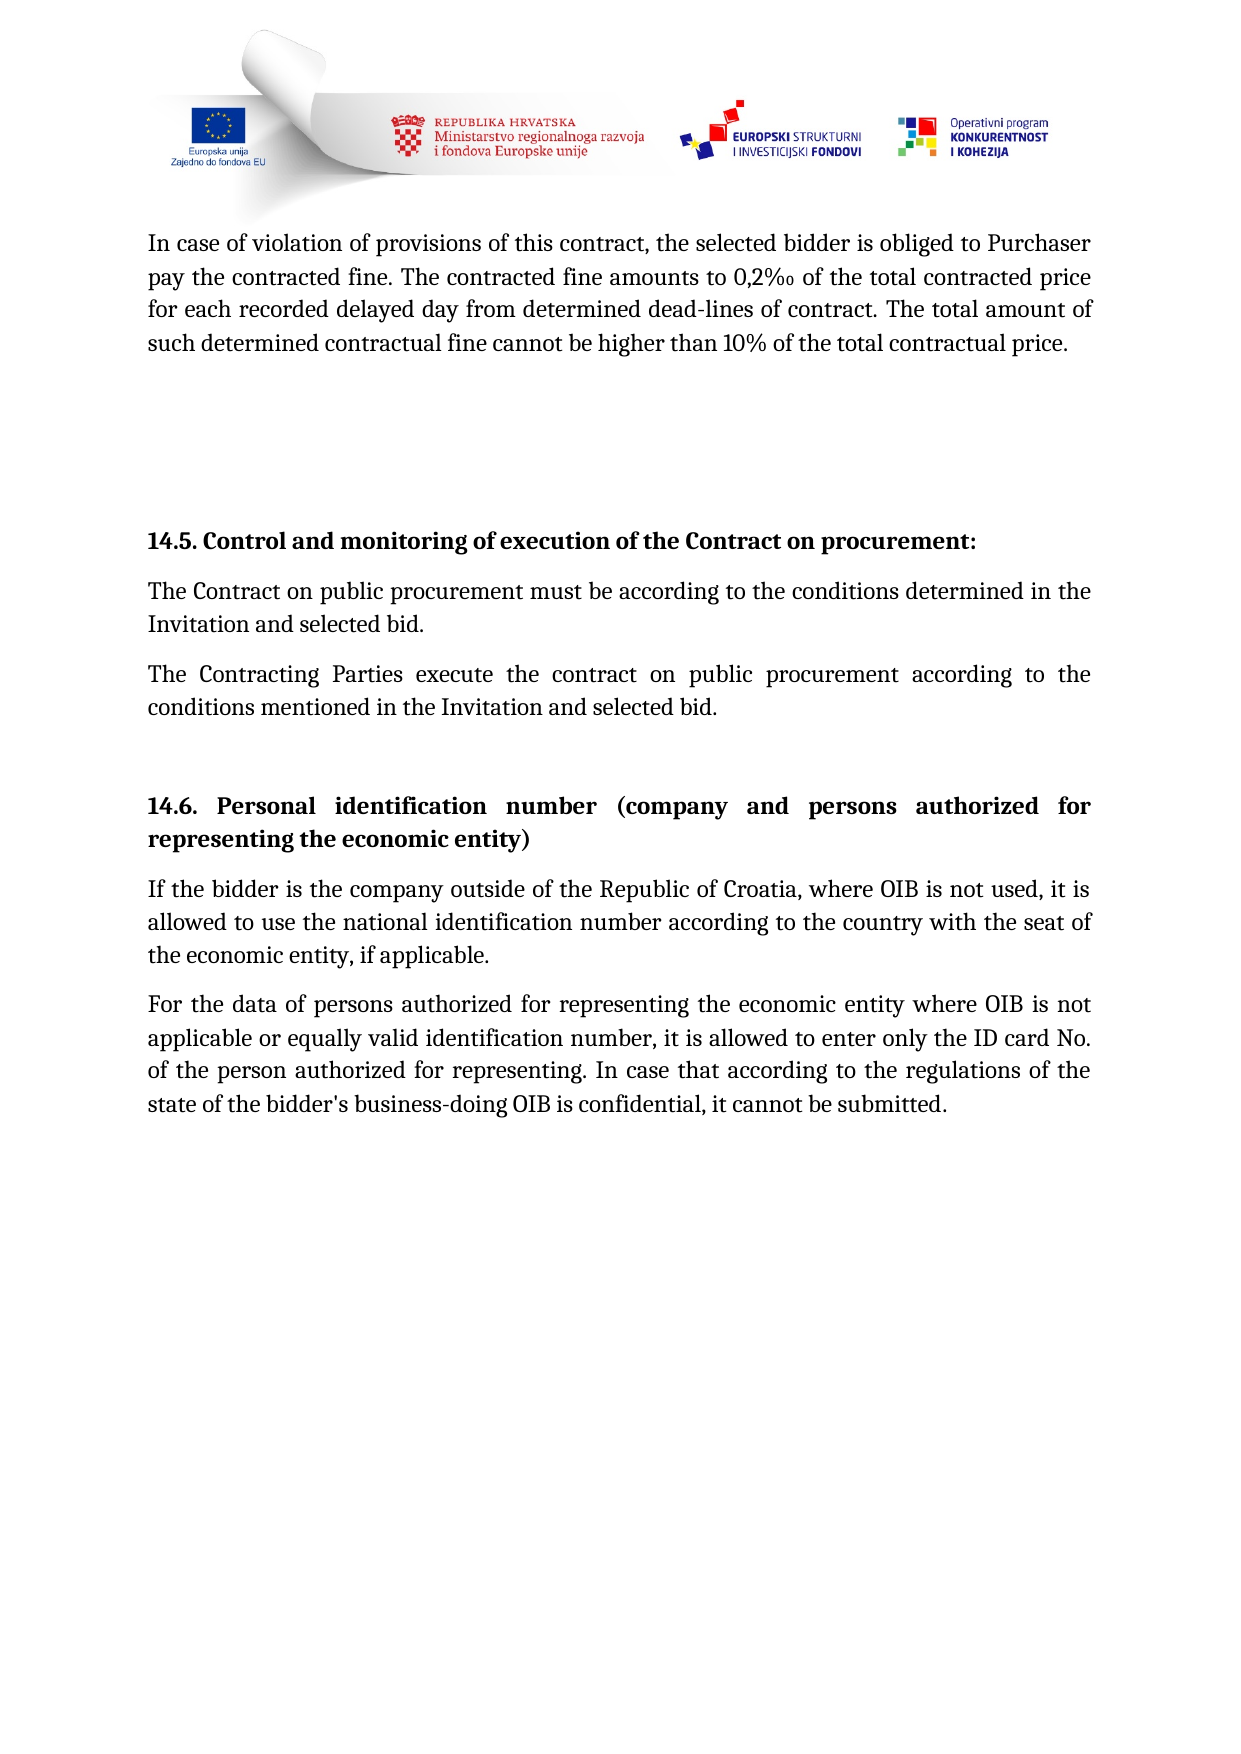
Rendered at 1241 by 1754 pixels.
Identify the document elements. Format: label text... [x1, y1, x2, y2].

text The Contracting Parties execute the contract on public procurement according to the conditions mentioned in the Invitation and selected bid. [148, 659, 1092, 721]
text For the data of persons authorized for representing the economic entity where OIB is not applicable or equally valid identification number, it is allowed to enter only the ID card No. of the person authorized for representing. In case that according to the regulations of the state of the bidder's business-doing OIB is confidential, it cannot be submitted. [148, 990, 1092, 1118]
text 14.5. Control and monitoring of execution of the Contract on procurement: [148, 527, 1092, 556]
picture [147, 29, 1093, 230]
text The Contract on public procurement must be according to the conditions determined in the Invitation and selected bid. [148, 577, 1092, 639]
text If the bidder is the company outside of the Republic of Croatia, where OIB is not used, it is allowed to use the national identification number according to the country with the seat of the economic entity, if applicable. [148, 875, 1092, 969]
text 14.6. Personal identification number (company and persons authorized for representing the economic entity) [148, 792, 1092, 854]
text In case of violation of provisions of this contract, the selected bidder is obliged to Purchaser pay the contracted fine. The contracted fine amounts to 0,2‰ of the total contracted price for each recorded delayed day from determined dead-lines of contract. The total amount of such determined contractual fine cannot be higher than 10% of the total contractual price. [148, 230, 1092, 357]
